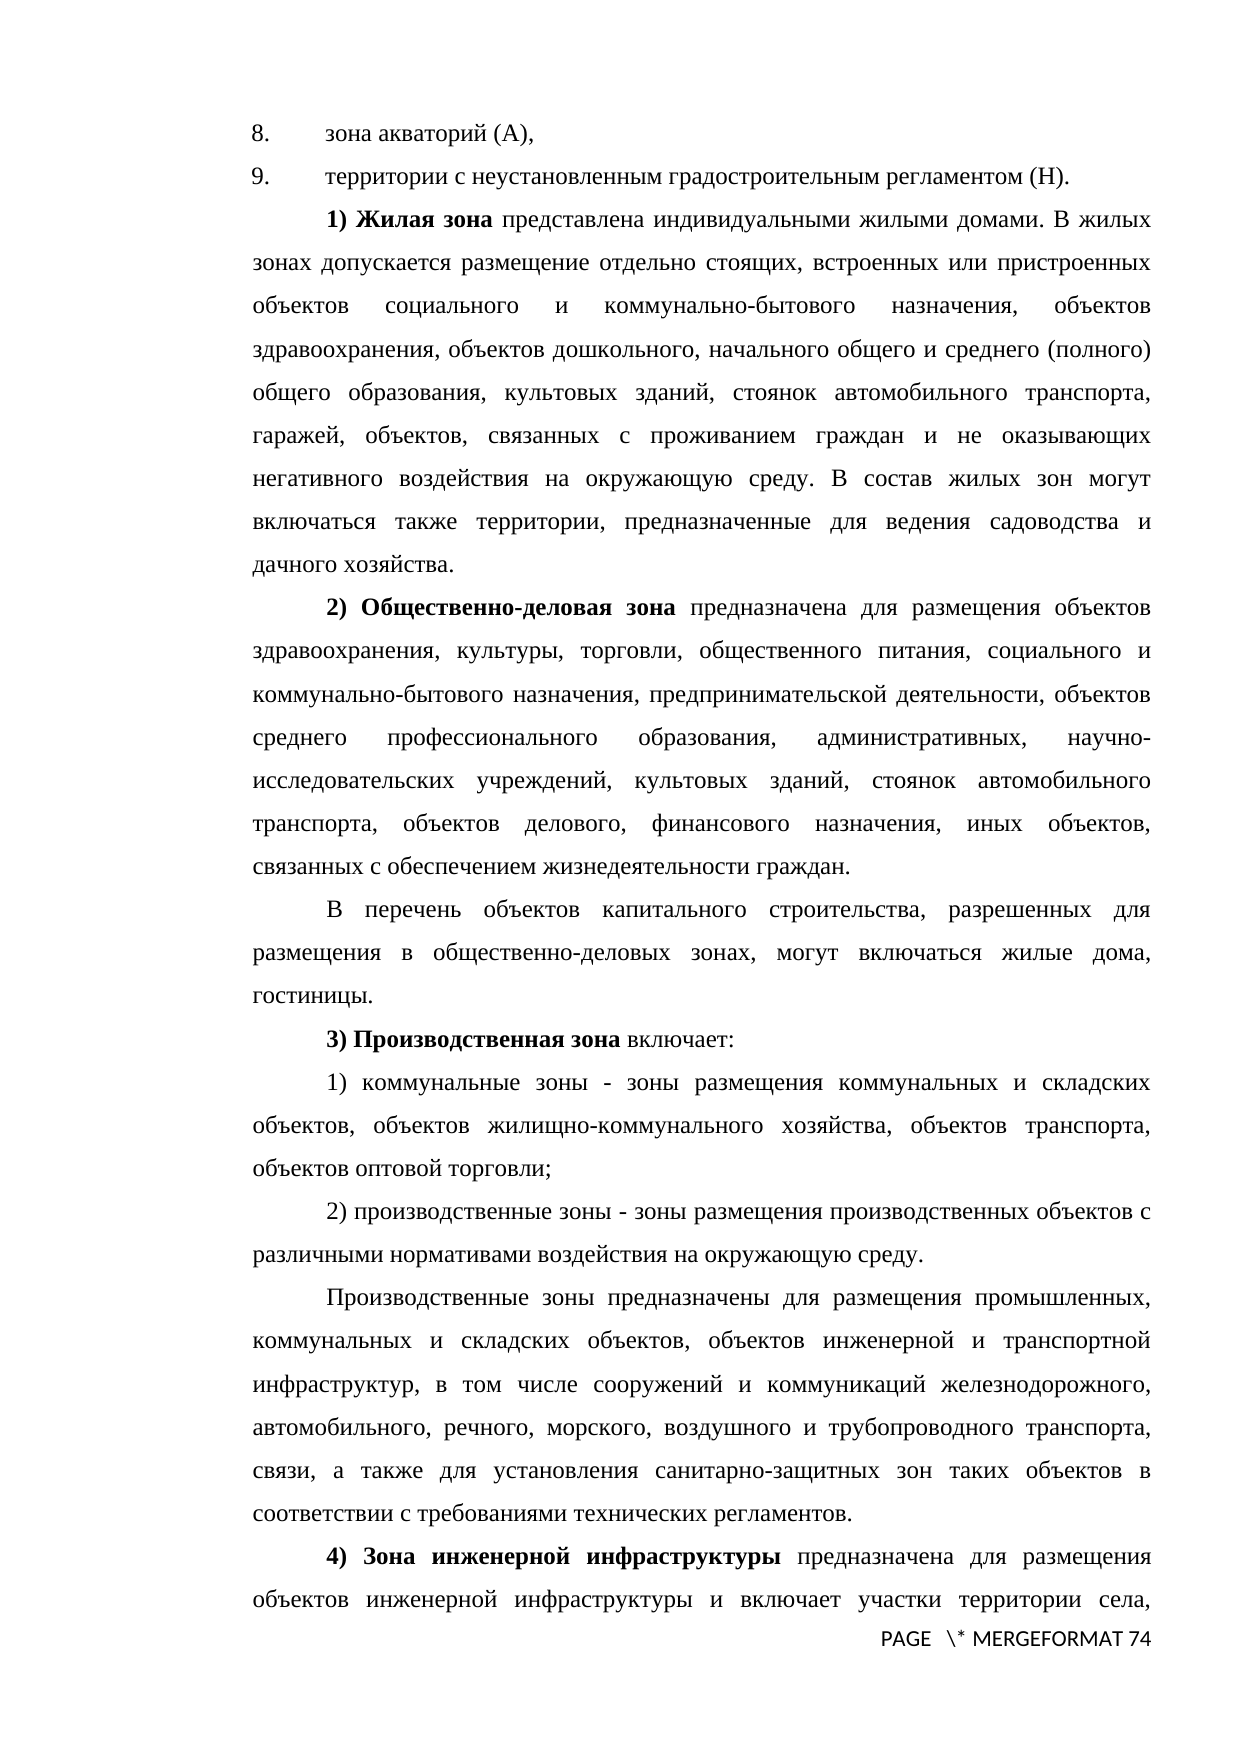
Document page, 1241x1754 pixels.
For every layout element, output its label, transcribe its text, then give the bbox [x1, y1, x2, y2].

text 2) производственные зоны - зоны размещения производственных объектов с различными нормативами воздействия на окружающую среду. [252, 1196, 1152, 1268]
text 3) Производственная зона включает: [252, 1024, 1152, 1052]
list территории с неустановленным градостроительным регламентом (Н). [177, 161, 1152, 190]
text Производственные зоны предназначены для размещения промышленных, коммунальных и складских объектов, объектов инженерной и транспортной инфраструктур, в том числе сооружений и коммуникаций железнодорожного, автомобильного, речного, морского, воздушного и трубопроводного транспорта, связи, а также для установления санитарно-защитных зон таких объектов в соответствии с требованиями технических регламентов. [252, 1282, 1152, 1527]
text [252, 1541, 1152, 1613]
list зона акваторий (А), [177, 118, 1152, 147]
text 1) Жилая зона представлена индивидуальными жилыми домами. В жилых зонах допускается размещение отдельно стоящих, встроенных или пристроенных объектов социального и коммунально-бытового назначения, объектов здравоохранения, объектов дошкольного, начального общего и среднего (полного) общего образования, культовых зданий, стоянок автомобильного транспорта, гаражей, объектов, связанных с проживанием граждан и не оказывающих негативного воздействия на окружающую среду. В состав жилых зон могут включаться также территории, предназначенные для ведения садоводства и дачного хозяйства. [252, 204, 1152, 578]
text 1) коммунальные зоны - зоны размещения коммунальных и складских объектов, объектов жилищно-коммунального хозяйства, объектов транспорта, объектов оптовой торговли; [252, 1067, 1152, 1182]
text 2) Общественно-деловая зона предназначена для размещения объектов здравоохранения, культуры, торговли, общественного питания, социального и коммунально-бытового назначения, предпринимательской деятельности, объектов среднего профессионального образования, административных, научно-исследовательских учреждений, культовых зданий, стоянок автомобильного транспорта, объектов делового, финансового назначения, иных объектов, связанных с обеспечением жизнедеятельности граждан. [252, 592, 1152, 880]
text В перечень объектов капитального строительства, разрешенных для размещения в общественно-деловых зонах, могут включаться жилые дома, гостиницы. [252, 894, 1152, 1009]
